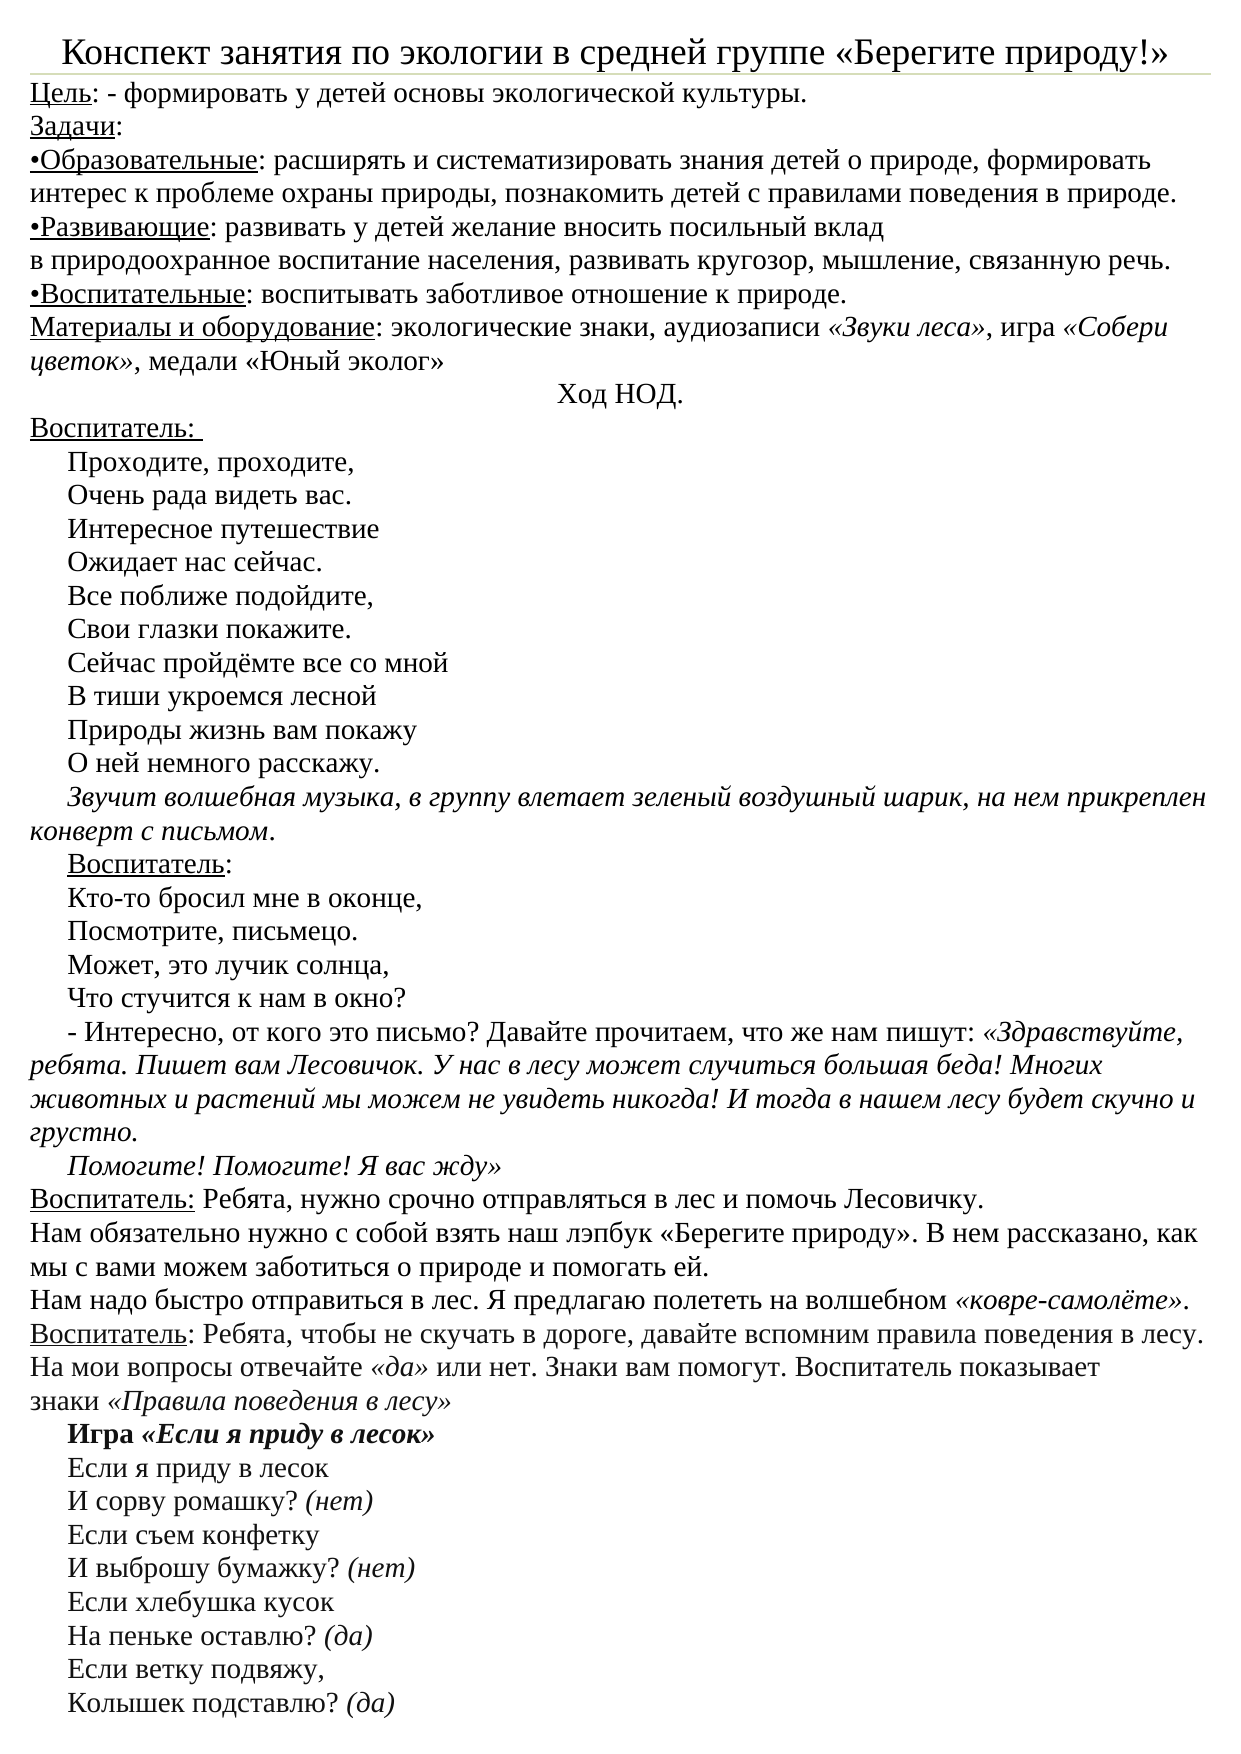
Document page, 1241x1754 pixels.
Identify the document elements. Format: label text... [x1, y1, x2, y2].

text Помогите! Помогите! Я вас жду» [29, 1148, 1211, 1182]
text Нам обязательно нужно с собой взять наш лэпбук «Берегите природу». В нем рассказано, как мы с вами можем заботиться о природе и помогать ей. [29, 1215, 1211, 1282]
text И сорву ромашку? (нет) [29, 1483, 1211, 1517]
text Очень рада видеть вас. [29, 477, 1211, 511]
text Свои глазки покажите. [29, 611, 1211, 645]
text Сейчас пройдёмте все со мной [29, 645, 1211, 678]
text Если съем конфетку [29, 1517, 1211, 1551]
text Игра «Если я приду в лесок» [29, 1416, 1211, 1450]
text Все поближе подойдите, [29, 578, 1211, 611]
text Проходите, проходите, [29, 444, 1211, 477]
text Воспитатель: Ребята, нужно срочно отправляться в лес и помочь Лесовичку. [29, 1182, 1211, 1215]
text В тиши укроемся лесной [29, 678, 1211, 712]
text Природы жизнь вам покажу [29, 712, 1211, 746]
text Колышек подставлю? (да) [29, 1685, 1211, 1718]
text Конспект занятия по экологии в средней группе «Берегите природу!» [29, 29, 1211, 75]
text Материалы и оборудование: экологические знаки, аудиозаписи «Звуки леса», игра «Собери цветок», медали «Юный эколог» [29, 309, 1211, 377]
text Может, это лучик солнца, [29, 947, 1211, 980]
text •Развивающие: развивать у детей желание вносить посильный вклад в природоохранное воспитание населения, развивать кругозор, мышление, связанную речь. [29, 209, 1211, 276]
text Посмотрите, письмецо. [29, 913, 1211, 947]
text •Воспитательные: воспитывать заботливое отношение к природе. [29, 276, 1211, 309]
text - Интересно, от кого это письмо? Давайте прочитаем, что же нам пишут: «Здравствуйте, ребята. Пишет вам Лесовичок. У нас в лесу может случиться большая беда! Многих животных и растений мы можем не увидеть никогда! И тогда в нашем лесу будет скучно и грустно. [29, 1014, 1211, 1148]
text Если я приду в лесок [29, 1450, 1211, 1483]
text Если ветку подвяжу, [29, 1651, 1211, 1685]
text Ход НОД. [29, 377, 1211, 410]
text Звучит волшебная музыка, в группу влетает зеленый воздушный шарик, на нем прикреплен конверт с письмом. [29, 779, 1211, 846]
text Воспитатель: [29, 846, 1211, 880]
text Воспитатель: Ребята, чтобы не скучать в дороге, давайте вспомним правила поведения в лесу. На мои вопросы отвечайте «да» или нет. Знаки вам помогут. Воспитатель показывает знаки «Правила поведения в лесу» [29, 1316, 1211, 1416]
text О ней немного расскажу. [29, 746, 1211, 779]
text Кто-то бросил мне в оконце, [29, 880, 1211, 913]
text •Образовательные: расширять и систематизировать знания детей о природе, формировать интерес к проблеме охраны природы, познакомить детей с правилами поведения в природе. [29, 142, 1211, 209]
text На пеньке оставлю? (да) [29, 1618, 1211, 1651]
text Задачи: [29, 108, 1211, 142]
text Если хлебушка кусок [29, 1584, 1211, 1618]
text Что стучится к нам в окно? [29, 980, 1211, 1014]
text Воспитатель: [29, 410, 1211, 444]
text Цель: - формировать у детей основы экологической культуры. [29, 75, 1211, 108]
text Нам надо быстро отправиться в лес. Я предлагаю полететь на волшебном «ковре-самолёте». [29, 1282, 1211, 1316]
text И выброшу бумажку? (нет) [29, 1551, 1211, 1584]
text Ожидает нас сейчас. [29, 544, 1211, 578]
text Интересное путешествие [29, 511, 1211, 544]
